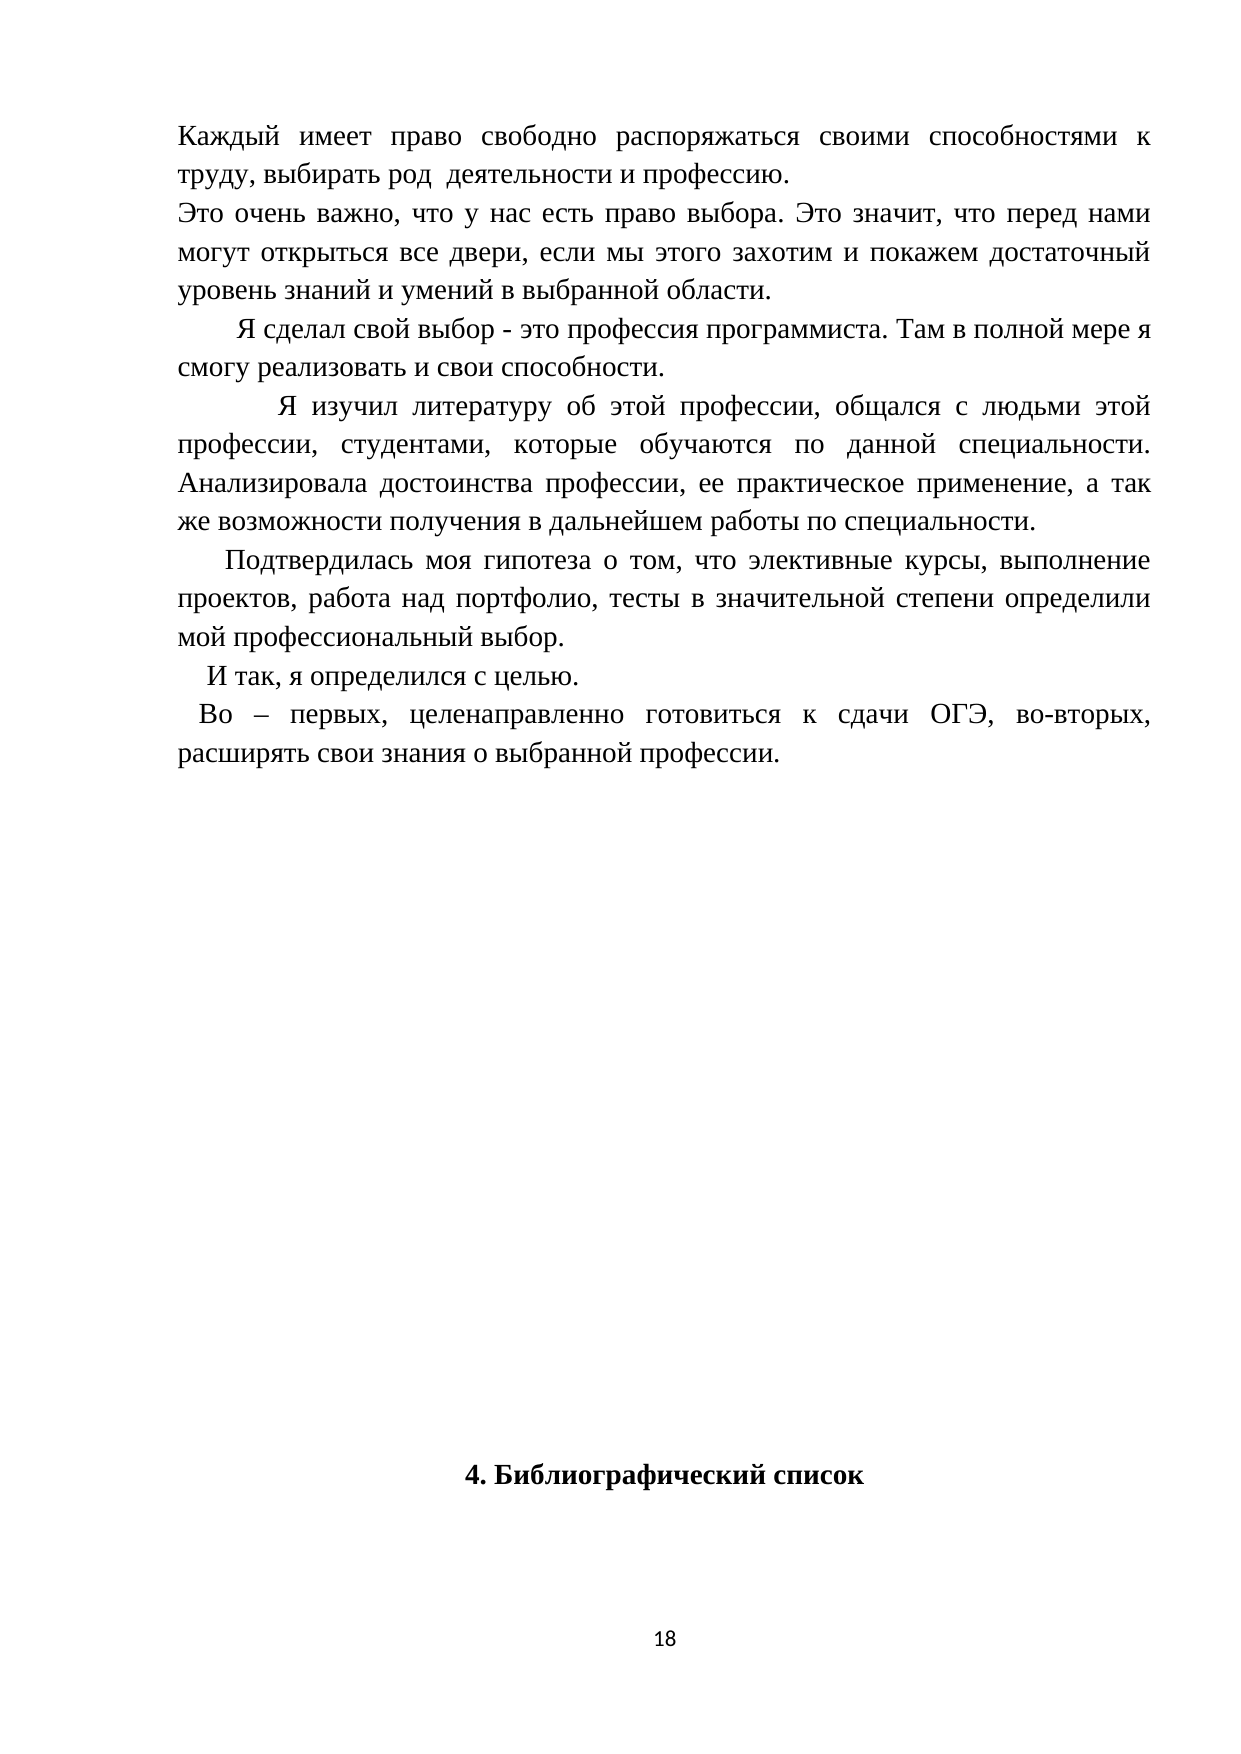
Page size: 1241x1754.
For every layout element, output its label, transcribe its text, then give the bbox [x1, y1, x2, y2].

text Я изучил литературу об этой профессии, общался с людьми этой профессии, студентами, которые обучаются по данной специальности. Анализировала достоинства профессии, ее практическое применение, а так же возможности получения в дальнейшем работы по специальности. [177, 388, 1152, 537]
text И так, я определился с целью. [177, 658, 1152, 691]
text Я сделал свой выбор - это профессия программиста. Там в полной мере я смогу реализовать и свои способности. [177, 311, 1152, 383]
text Подтвердилась моя гипотеза о том, что элективные курсы, выполнение проектов, работа над портфолио, тесты в значительной степени определили мой профессиональный выбор. [177, 542, 1152, 653]
text Во – первых, целенаправленно готовиться к сдачи ОГЭ, во-вторых, расширять свои знания о выбранной профессии. [177, 696, 1152, 768]
text Каждый имеет право свободно распоряжаться своими способностями к труду, выбирать род деятельности и профессию. [177, 118, 1152, 190]
text Это очень важно, что у нас есть право выбора. Это значит, что перед нами могут открыться все двери, если мы этого захотим и покажем достаточный уровень знаний и умений в выбранной области. [177, 195, 1152, 306]
text 4. Библиографический список [177, 1457, 1152, 1491]
